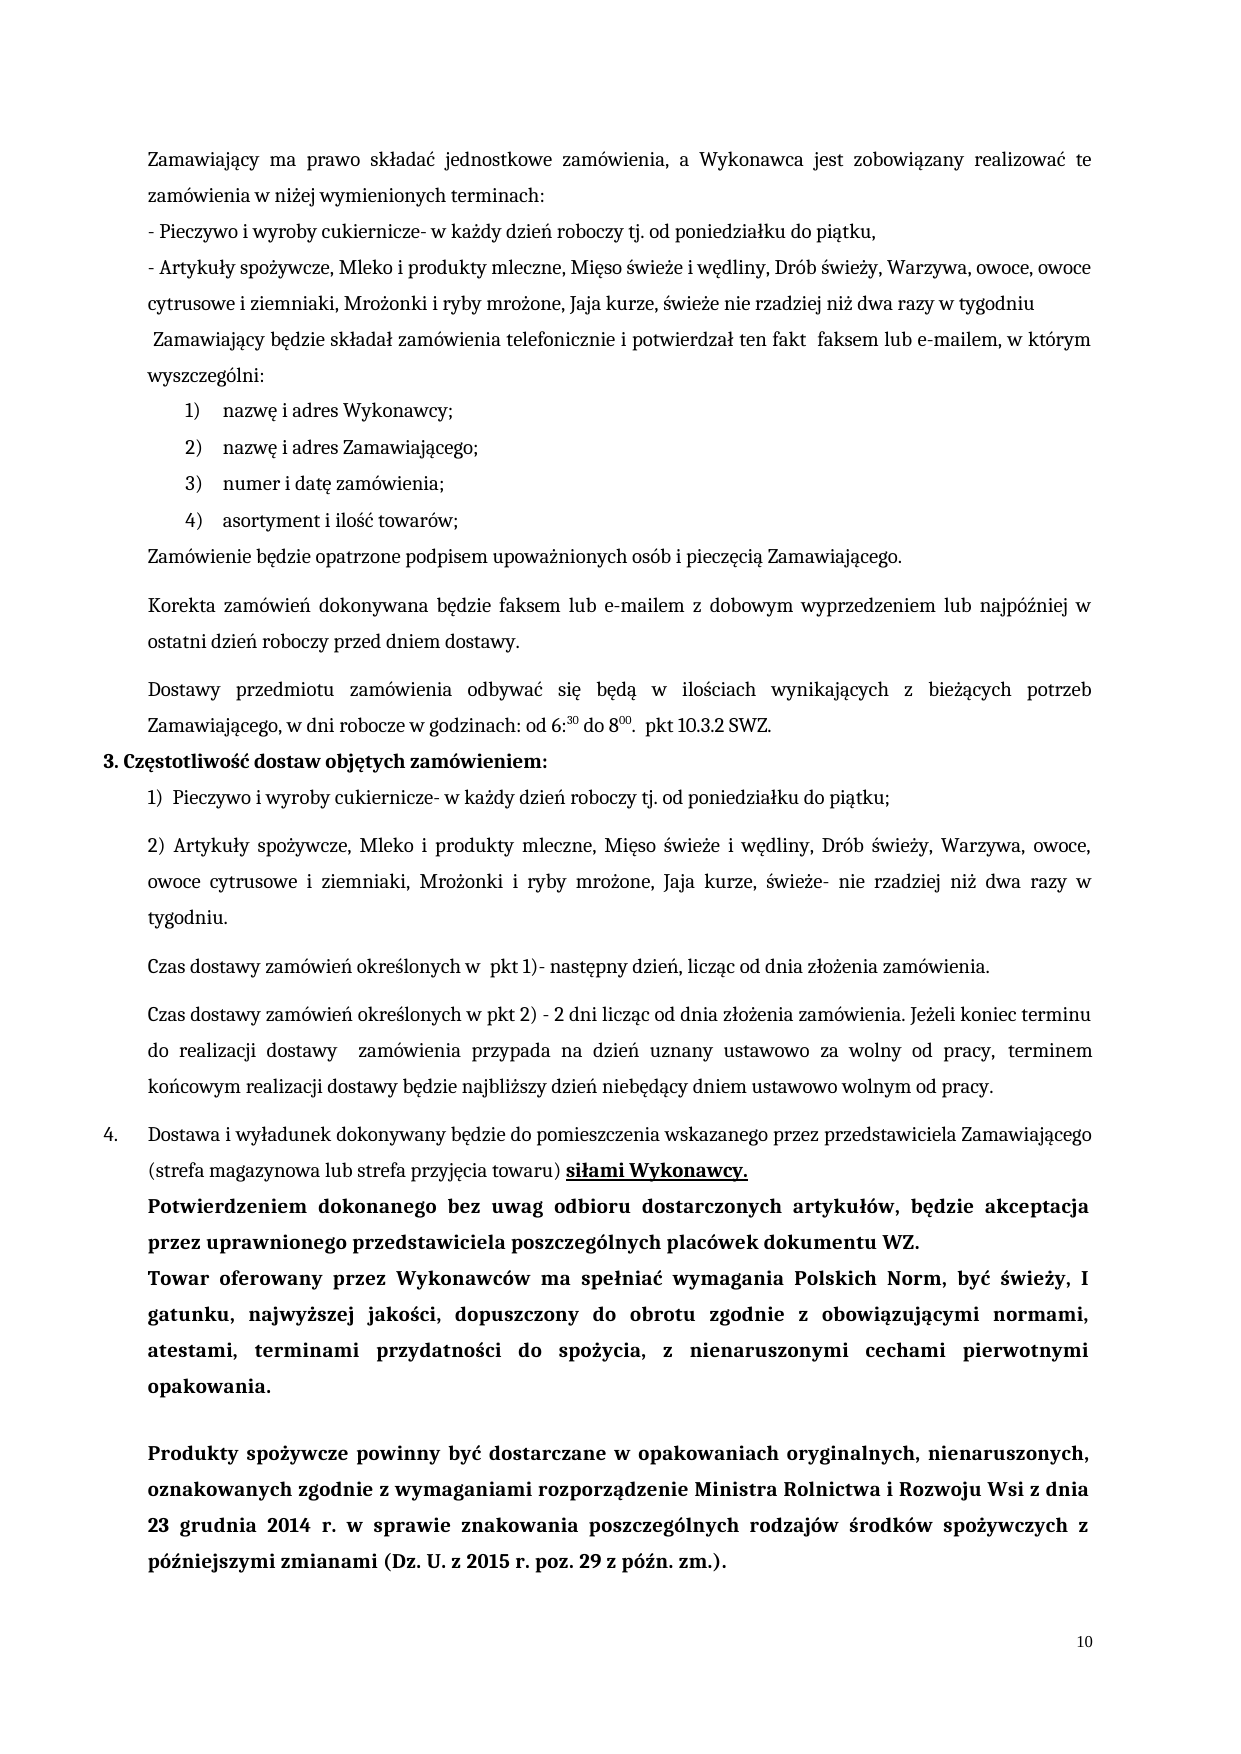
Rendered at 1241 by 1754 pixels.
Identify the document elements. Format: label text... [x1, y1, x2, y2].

text Zamawiający będzie składał zamówienia telefonicznie i potwierdzał ten fakt faksem lub e-mailem, w którym wyszczególni: [148, 327, 1093, 387]
list nazwę i adres Wykonawcy; [185, 399, 1093, 423]
text Czas dostawy zamówień określonych w pkt 1)- następny dzień, licząc od dnia złożenia zamówienia. [148, 954, 1093, 978]
text Produkty spożywcze powinny być dostarczane w opakowaniach oryginalnych, nienaruszonych, oznakowanych zgodnie z wymaganiami rozporządzenie Ministra Rolnictwa i Rozwoju Wsi z dnia 23 grudnia 2014 r. w sprawie znakowania poszczególnych rodzajów środków spożywczych z późniejszymi zmianami (Dz. U. z 2015 r. poz. 29 z późn. zm.). [148, 1442, 1091, 1574]
list Dostawa i wyładunek dokonywany będzie do pomieszczenia wskazanego przez przedstawiciela Zamawiającego (strefa magazynowa lub strefa przyjęcia towaru) siłami Wykonawcy. [103, 1123, 1093, 1183]
text Potwierdzeniem dokonanego bez uwag odbioru dostarczonych artykułów, będzie akceptacja przez uprawnionego przedstawiciela poszczególnych placówek dokumentu WZ. [148, 1195, 1091, 1255]
list asortyment i ilość towarów; [185, 508, 1093, 532]
text Korekta zamówień dokonywana będzie faksem lub e-mailem z dobowym wyprzedzeniem lub najpóźniej w ostatni dzień roboczy przed dniem dostawy. [148, 593, 1093, 653]
text Czas dostawy zamówień określonych w pkt 2) - 2 dni licząc od dnia złożenia zamówienia. Jeżeli koniec terminu do realizacji dostawy zamówienia przypada na dzień uznany ustawowo za wolny od pracy, terminem końcowym realizacji dostawy będzie najbliższy dzień niebędący dniem ustawowo wolnym od pracy. [148, 1003, 1093, 1099]
list nazwę i adres Zamawiającego; [185, 436, 1093, 459]
text 1) Pieczywo i wyroby cukiernicze- w każdy dzień roboczy tj. od poniedziałku do piątku; [148, 786, 1093, 809]
text Dostawy przedmiotu zamówienia odbywać się będą w ilościach wynikających z bieżących potrzeb Zamawiającego, w dni robocze w godzinach: od 6:30 do 800. pkt 10.3.2 SWZ. [148, 678, 1093, 738]
text 2) Artykuły spożywcze, Mleko i produkty mleczne, Mięso świeże i wędliny, Drób świeży, Warzywa, owoce, owoce cytrusowe i ziemniaki, Mrożonki i ryby mrożone, Jaja kurze, świeże- nie rzadziej niż dwa razy w tygodniu. [148, 834, 1093, 930]
text - Artykuły spożywcze, Mleko i produkty mleczne, Mięso świeże i wędliny, Drób świeży, Warzywa, owoce, owoce cytrusowe i ziemniaki, Mrożonki i ryby mrożone, Jaja kurze, świeże nie rzadziej niż dwa razy w tygodniu [148, 255, 1093, 315]
text - Pieczywo i wyroby cukiernicze- w każdy dzień roboczy tj. od poniedziałku do piątku, [148, 219, 1093, 243]
text Towar oferowany przez Wykonawców ma spełniać wymagania Polskich Norm, być świeży, I gatunku, najwyższej jakości, dopuszczony do obrotu zgodnie z obowiązującymi normami, atestami, terminami przydatności do spożycia, z nienaruszonymi cechami pierwotnymi opakowania. [148, 1267, 1091, 1399]
text Zamówienie będzie opatrzone podpisem upoważnionych osób i pieczęcią Zamawiającego. [148, 545, 1093, 569]
text Zamawiający ma prawo składać jednostkowe zamówienia, a Wykonawca jest zobowiązany realizować te zamówienia w niżej wymienionych terminach: [148, 148, 1093, 207]
text 3. Częstotliwość dostaw objętych zamówieniem: [103, 750, 1093, 774]
list numer i datę zamówienia; [185, 472, 1093, 496]
